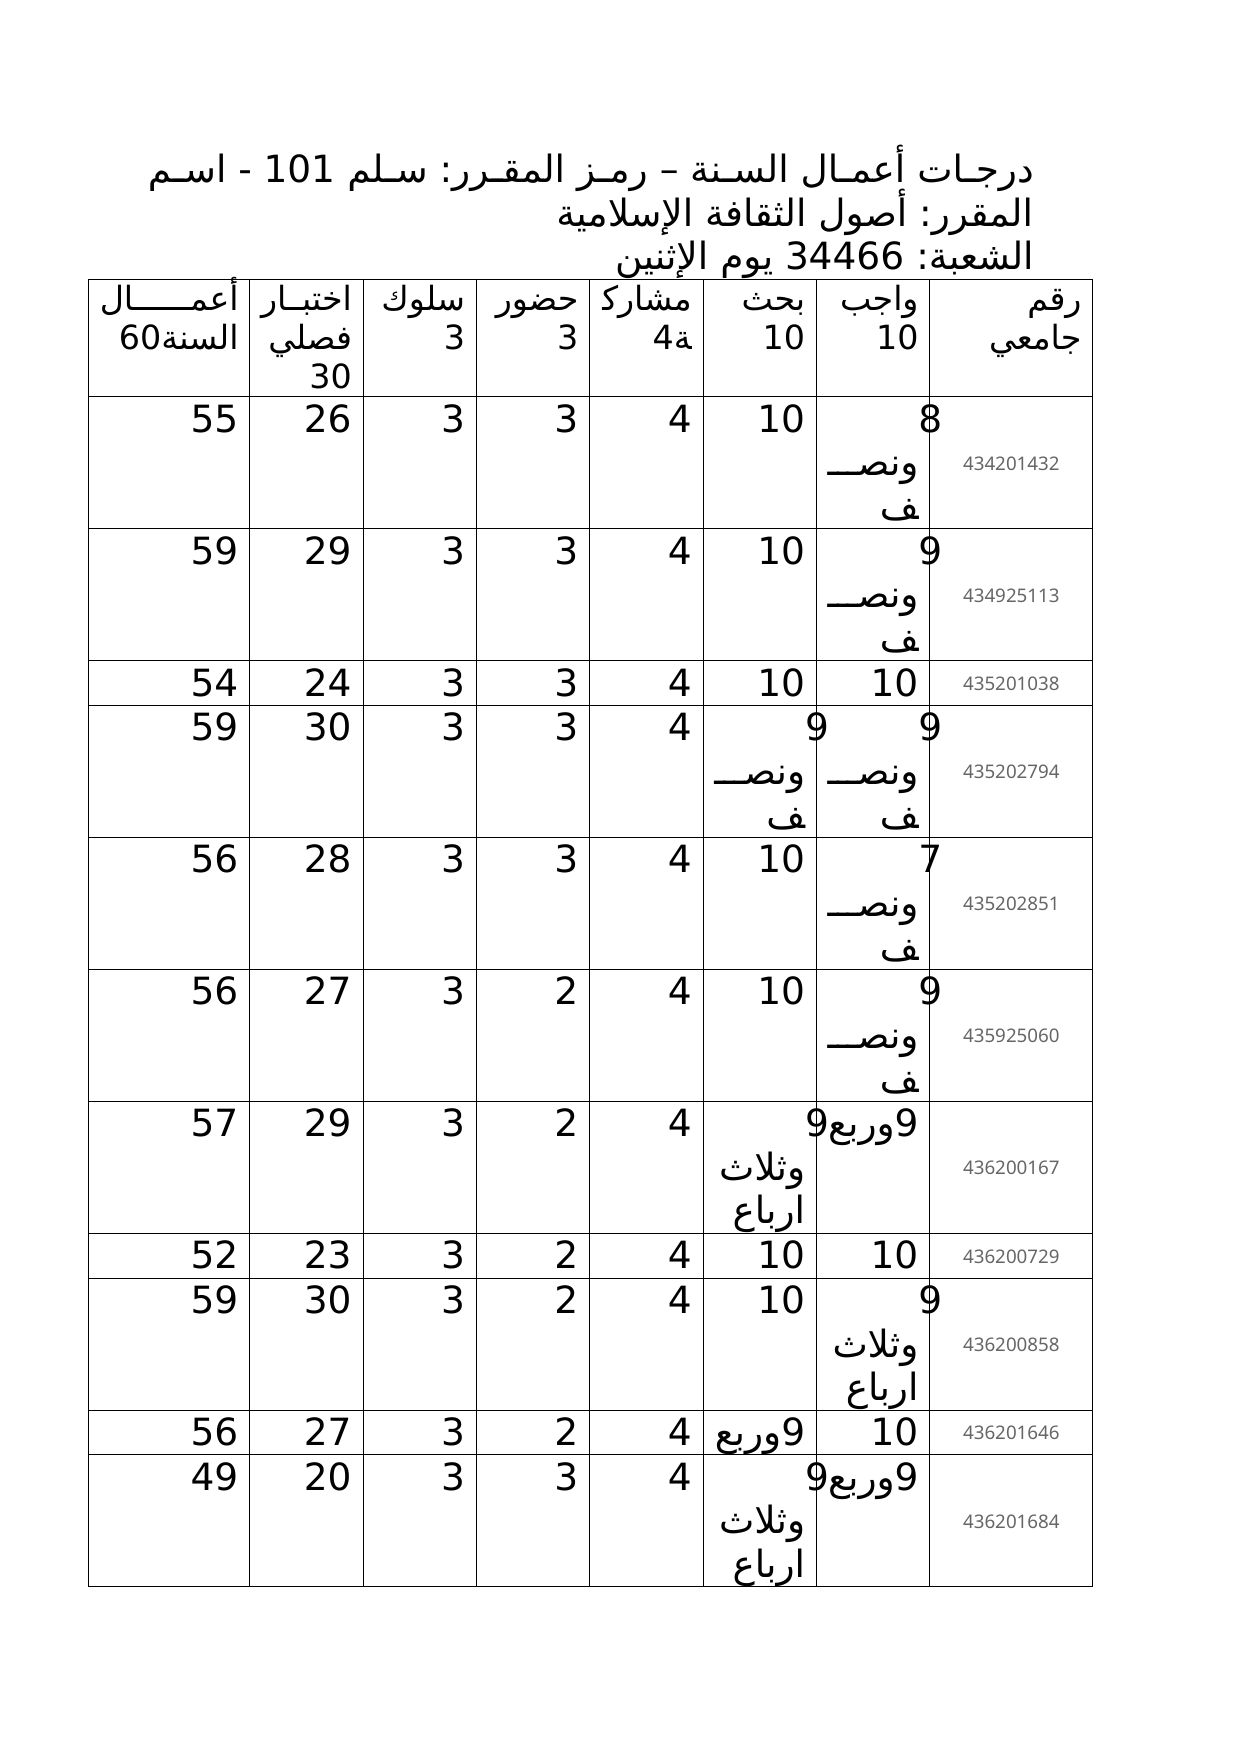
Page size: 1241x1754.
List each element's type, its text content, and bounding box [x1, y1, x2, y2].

table_cell 434201432 [930, 397, 1092, 528]
table_cell 54 [89, 661, 249, 705]
table_cell 435925060 [930, 970, 1092, 1101]
table_cell 10 [704, 1234, 816, 1277]
table_cell 10 [704, 661, 816, 705]
table_cell 55 [89, 397, 249, 528]
table_cell 3 [364, 1234, 476, 1277]
table_cell 7ونصف [817, 838, 929, 969]
table_cell 9ونصف [704, 706, 816, 837]
table_cell 26 [250, 397, 363, 528]
table_cell 436200167 [930, 1102, 1092, 1233]
table_cell 52 [89, 1234, 249, 1277]
table_cell 4 [590, 1102, 703, 1233]
table_cell 4 [590, 397, 703, 528]
table_cell 10 [704, 529, 816, 660]
table_cell 4 [590, 1411, 703, 1454]
text درجات أعمال السنة – رمز المقرر: سلم 101 - اسم المقرر: أصول الثقافة الإسلامية [148, 148, 1034, 235]
table_cell 9ونصف [817, 970, 929, 1101]
table_cell 9ونصف [817, 529, 929, 660]
table_cell 20 [250, 1455, 363, 1586]
table_cell 3 [364, 970, 476, 1101]
table_cell 23 [250, 1234, 363, 1277]
table_header مشاركة4 [590, 280, 703, 396]
table_cell 4 [590, 529, 703, 660]
table_cell 59 [89, 1279, 249, 1409]
table_cell 59 [89, 529, 249, 660]
table_cell 10 [704, 1279, 816, 1409]
table_cell 4 [590, 1279, 703, 1409]
table_cell 2 [477, 1279, 589, 1409]
text الشعبة: 34466 يوم الإثنين [148, 235, 1034, 279]
table_cell 436200729 [930, 1234, 1092, 1277]
table_header بحث10 [704, 280, 816, 396]
table_cell 10 [817, 1411, 929, 1454]
table_cell 29 [250, 529, 363, 660]
table_cell 56 [89, 970, 249, 1101]
table_cell 4 [590, 706, 703, 837]
table_cell 24 [250, 661, 363, 705]
table_cell 30 [250, 706, 363, 837]
table_cell 9وثلاث ارباع [704, 1102, 816, 1233]
table_cell 3 [364, 1279, 476, 1409]
table_cell 435202794 [930, 706, 1092, 837]
table_cell 2 [477, 970, 589, 1101]
table_cell 434925113 [930, 529, 1092, 660]
table_cell 3 [477, 838, 589, 969]
table_header حضور3 [477, 280, 589, 396]
table_cell 9وربع [817, 1102, 929, 1233]
table_header اختبار فصلي30 [250, 280, 363, 396]
table_cell 56 [89, 838, 249, 969]
table_header واجب10 [817, 280, 929, 396]
table_cell 10 [704, 397, 816, 528]
table_cell 10 [817, 1234, 929, 1277]
table_cell 2 [477, 1102, 589, 1233]
table_cell 49 [89, 1455, 249, 1586]
table_cell 3 [364, 1411, 476, 1454]
table_cell 9وثلاث ارباع [817, 1279, 929, 1409]
table_cell 2 [477, 1411, 589, 1454]
table_cell 28 [250, 838, 363, 969]
table_cell 3 [364, 661, 476, 705]
table_cell 435201038 [930, 661, 1092, 705]
table_cell 3 [364, 529, 476, 660]
table_cell 9وربع [817, 1455, 929, 1586]
table_cell 3 [477, 661, 589, 705]
table_cell 3 [477, 529, 589, 660]
table_cell 3 [477, 706, 589, 837]
table_cell 3 [364, 838, 476, 969]
table_cell 10 [704, 970, 816, 1101]
table_cell 436200858 [930, 1279, 1092, 1409]
table_cell 436201684 [930, 1455, 1092, 1586]
table_cell 30 [250, 1279, 363, 1409]
table_cell 435202851 [930, 838, 1092, 969]
table_cell 4 [590, 661, 703, 705]
table_cell 27 [250, 1411, 363, 1454]
table_cell 3 [364, 1102, 476, 1233]
table_cell 3 [364, 397, 476, 528]
table_cell 3 [364, 1455, 476, 1586]
table_cell 56 [89, 1411, 249, 1454]
table_cell 3 [364, 706, 476, 837]
table_cell 2 [477, 1234, 589, 1277]
table_cell 9ونصف [817, 706, 929, 837]
table_cell 436201646 [930, 1411, 1092, 1454]
table_cell 10 [817, 661, 929, 705]
table_header سلوك3 [364, 280, 476, 396]
table_cell 4 [590, 838, 703, 969]
table_cell 8ونصف [817, 397, 929, 528]
table_cell 9وربع [704, 1411, 816, 1454]
table_cell 57 [89, 1102, 249, 1233]
table_cell 10 [704, 838, 816, 969]
table_cell 9وثلاث ارباع [704, 1455, 816, 1586]
table_cell 3 [477, 397, 589, 528]
table_cell 4 [590, 970, 703, 1101]
table_cell 4 [590, 1455, 703, 1586]
table_cell 3 [477, 1455, 589, 1586]
table_cell 29 [250, 1102, 363, 1233]
table_header رقم جامعي [930, 280, 1092, 396]
table_header أعمال السنة60 [89, 280, 249, 396]
table_cell 4 [590, 1234, 703, 1277]
table_cell 59 [89, 706, 249, 837]
table_cell 27 [250, 970, 363, 1101]
